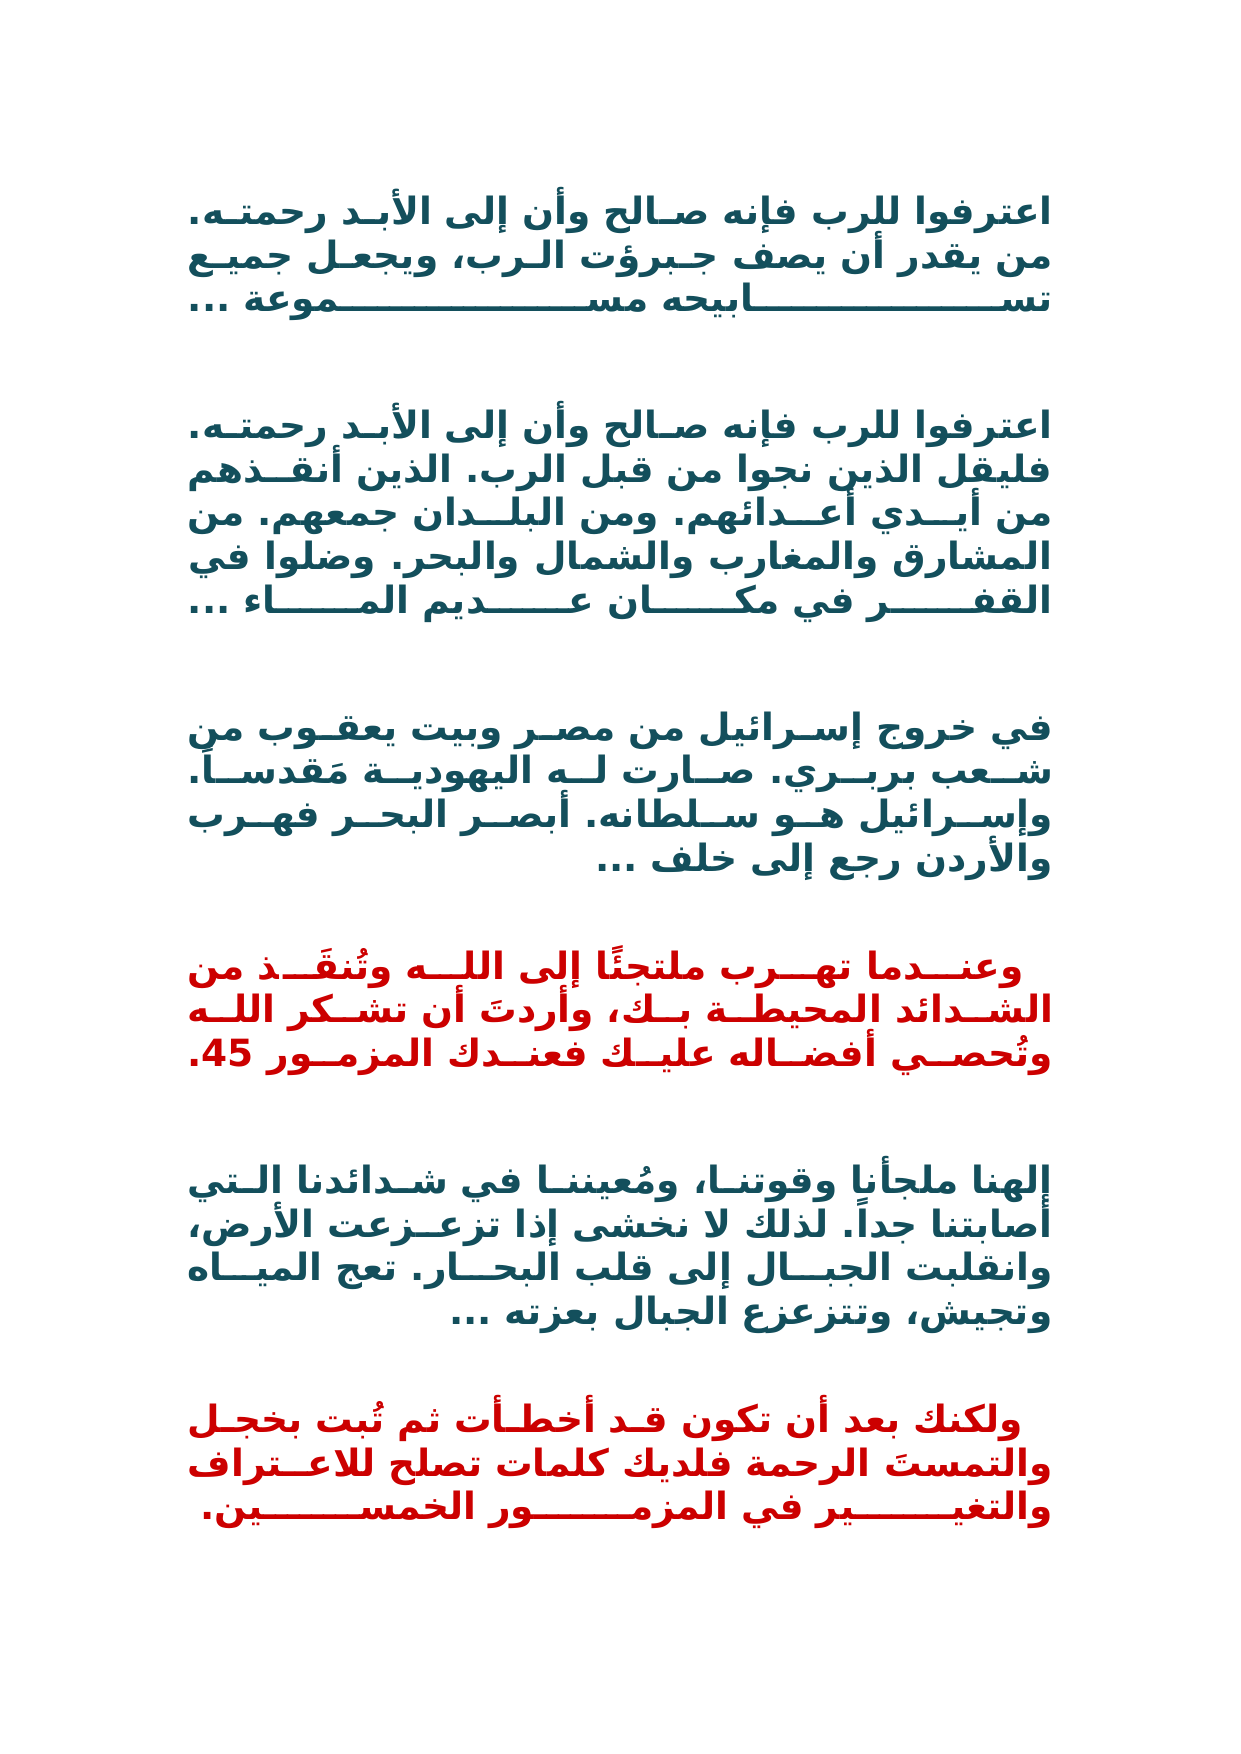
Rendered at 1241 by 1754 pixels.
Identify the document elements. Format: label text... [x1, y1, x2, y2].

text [187, 1398, 1053, 1572]
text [187, 150, 1053, 880]
text وعندما تهرب ملتجئًا إلى الله وتُنقَذ من الشدائد المحيطة بك، وأردتَ أن تشكر الله وتُحصي أفضاله عليك فعندك المزمور 45. إلهنا ملجأنا وقوتنا، ومُعيننا في شدائدنا التي أصابتنا جداً. لذلك لا نخشى إذا تزعزعت الأرض، وانقلبت الجبال إلى قلب البحار. تعج المياه وتجيش، وتتزعزع الجبال بعزته ... [187, 944, 1053, 1333]
